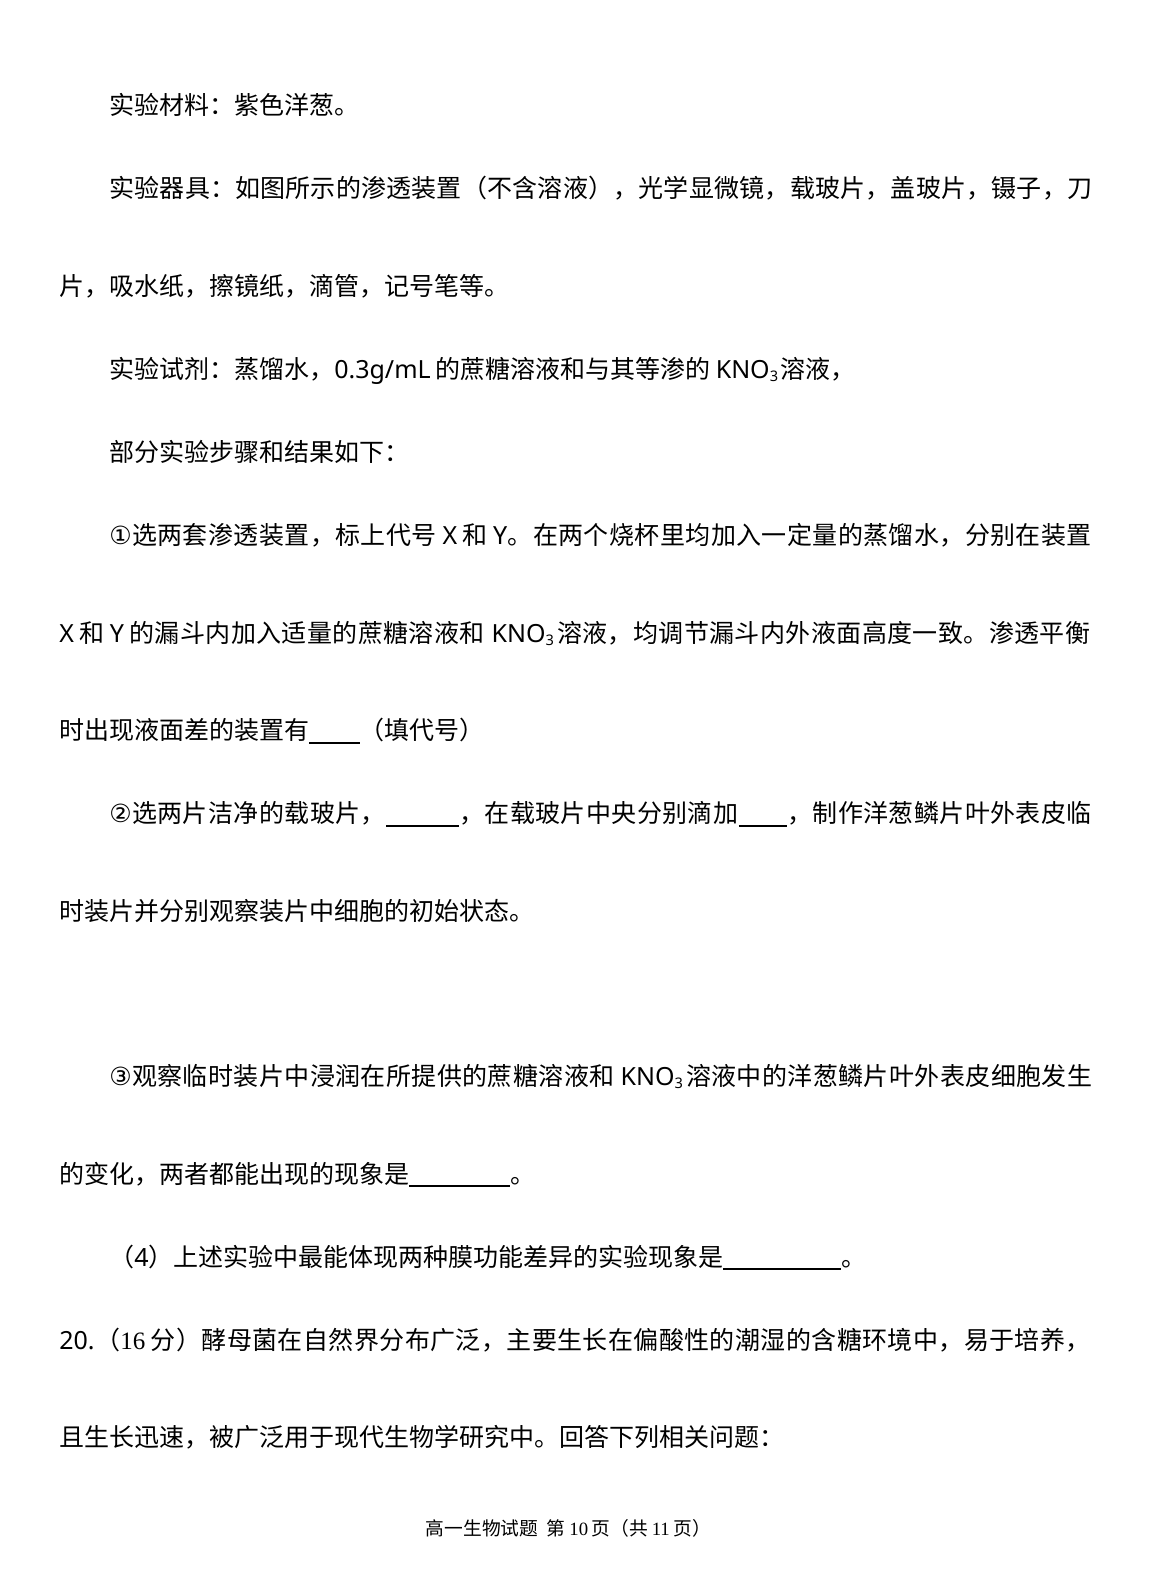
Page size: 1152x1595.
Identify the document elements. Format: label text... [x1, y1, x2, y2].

text 部分实验步骤和结果如下： [59, 335, 1092, 400]
text 实验器具：如图所示的渗透装置（不含溶液），光学显微镜，载玻片，盖玻片，镊子，刀片，吸水纸，擦镜纸，滴管，记号笔等。 [59, 71, 1092, 234]
text ②选两片洁净的载玻片， ，在载玻片中央分别滴加 ，制作洋葱鳞片叶外表皮临时装片并分别观察装片中细胞的初始状态。 [59, 696, 1092, 859]
text 实验试剂：蒸馏水，0.3g/mL的蔗糖溶液和与其等渗的KNO3溶液， [59, 252, 1092, 317]
text ①选两套渗透装置，标上代号X和Y。在两个烧杯里均加入一定量的蒸馏水，分别在装置X和Y的漏斗内加入适量的蔗糖溶液和KNO3溶液，均调节漏斗内外液面高度一致。渗透平衡时出现液面差的装置有 （填代号） [59, 418, 1092, 678]
text （4）上述实验中最能体现两种膜功能差异的实验现象是 。 [59, 1140, 1092, 1205]
text 20.（16分）酵母菌在自然界分布广泛，主要生长在偏酸性的潮湿的含糖环境中，易于培养，且生长迅速，被广泛用于现代生物学研究中。回答下列相关问题： [59, 1223, 1092, 1385]
text ③观察临时装片中浸润在所提供的蔗糖溶液和KNO3溶液中的洋葱鳞片叶外表皮细胞发生的变化，两者都能出现的现象是 。 [59, 959, 1092, 1122]
text （1）水稻叶肉细胞有氧呼吸第二阶段的场所在 ，马铃薯块茎无氧呼吸的产物有 (从酒精和乳酸中选择一个作为答案） [59, 1403, 1092, 1494]
